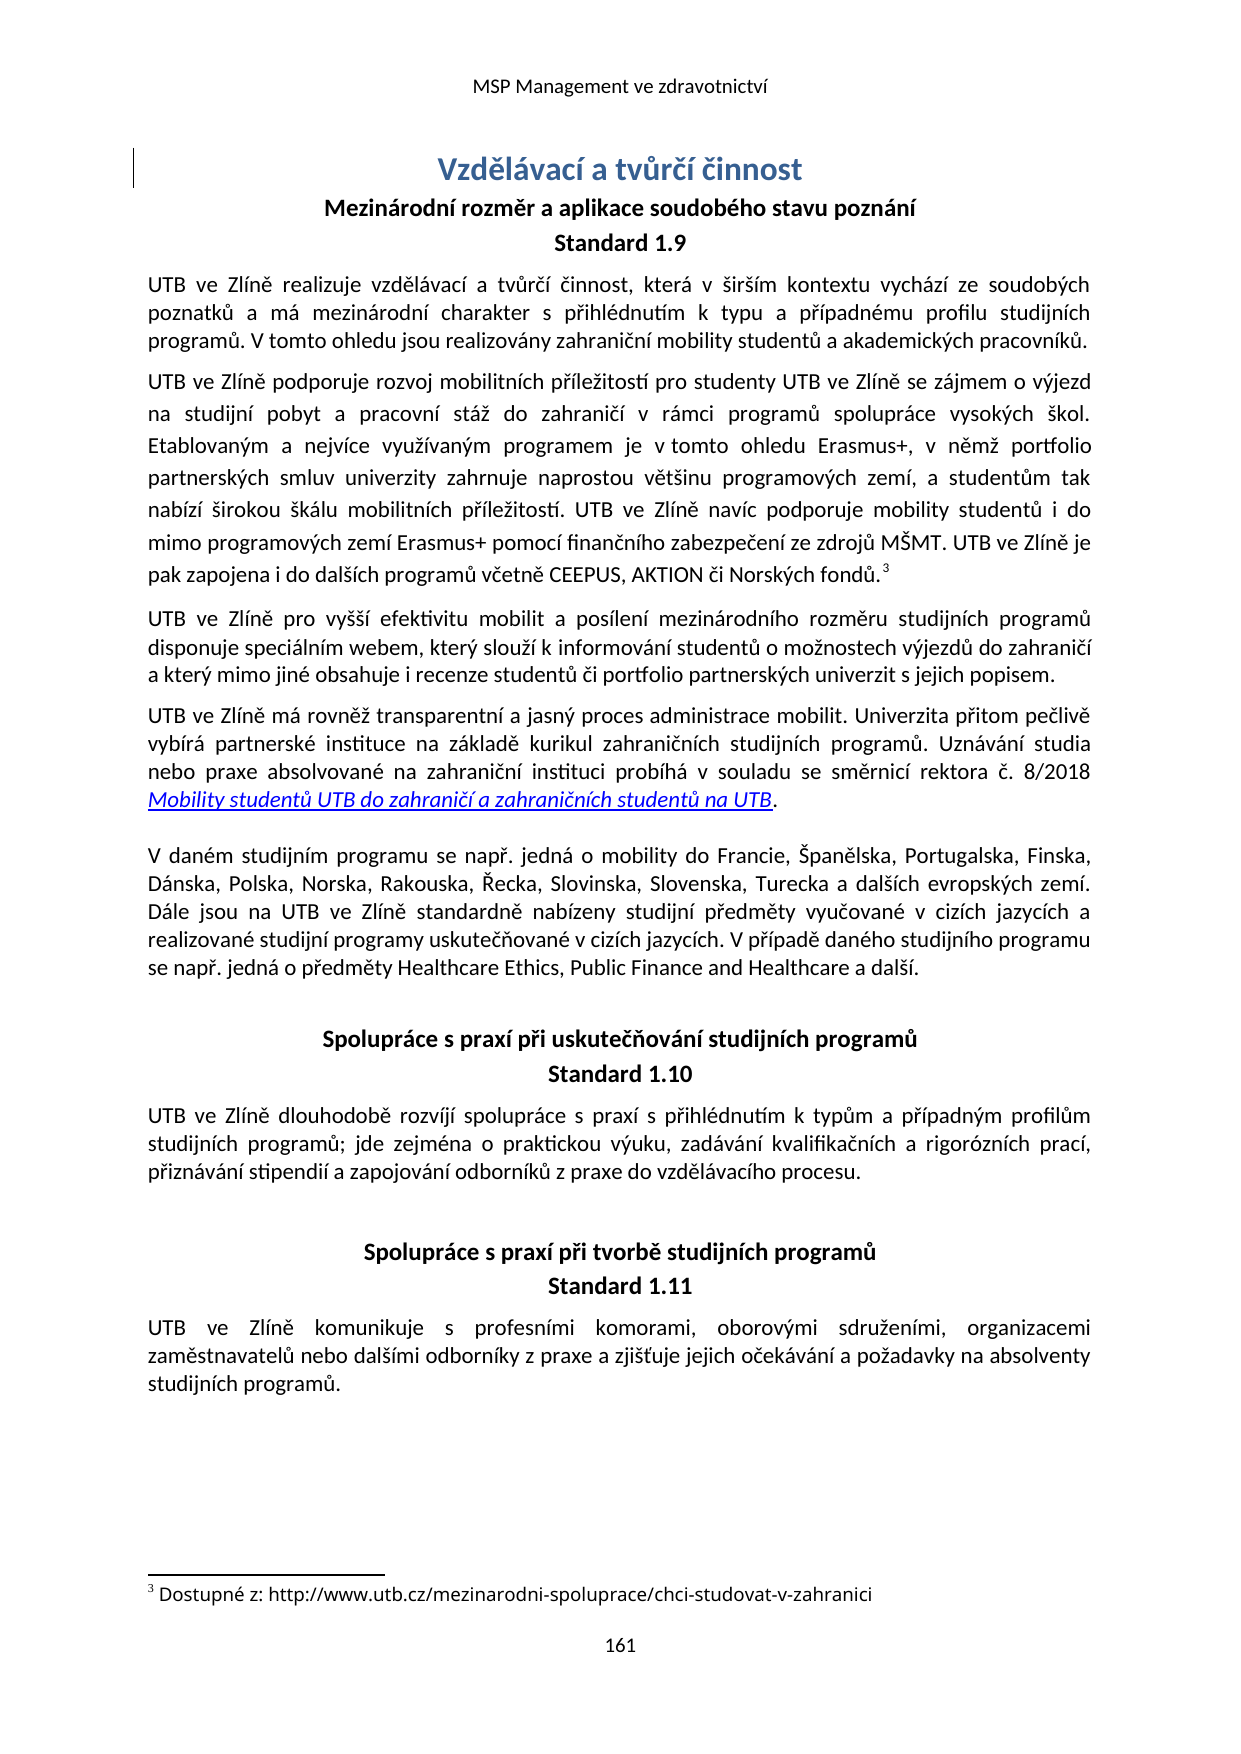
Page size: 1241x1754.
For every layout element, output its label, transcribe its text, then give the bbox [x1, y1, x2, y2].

text UTB ve Zlíně realizuje vzdělávací a tvůrčí činnost, která v širším kontextu vychází ze soudobých poznatků a má mezinárodní charakter s přihlédnutím k typu a případnému profilu studijních programů. V tomto ohledu jsou realizovány zahraniční mobility studentů a akademických pracovníků. [148, 270, 1093, 354]
text UTB ve Zlíně dlouhodobě rozvíjí spolupráce s praxí s přihlédnutím k typům a případným profilům studijních programů; jde zejména o praktickou výuku, zadávání kvalifikačních a rigorózních prací, přiznávání stipendií a zapojování odborníků z praxe do vzdělávacího procesu. [148, 1101, 1093, 1185]
text V daném studijním programu se např. jedná o mobility do Francie, Španělska, Portugalska, Finska, Dánska, Polska, Norska, Rakouska, Řecka, Slovinska, Slovenska, Turecka a dalších evropských zemí. Dále jsou na UTB ve Zlíně standardně nabízeny studijní předměty vyučované v cizích jazycích a realizované studijní programy uskutečňované v cizích jazycích. V případě daného studijního programu se např. jedná o předměty Healthcare Ethics, Public Finance and Healthcare a další. [148, 841, 1093, 981]
subtitle Spolupráce s praxí při uskutečňování studijních programů [148, 1023, 1093, 1054]
subtitle Standard 1.9 [148, 227, 1093, 258]
subtitle Spolupráce s praxí při tvorbě studijních programů [148, 1236, 1093, 1266]
subtitle Mezinárodní rozměr a aplikace soudobého stavu poznání [148, 192, 1093, 223]
text UTB ve Zlíně komunikuje s profesními komorami, oborovými sdruženími, organizacemi zaměstnavatelů nebo dalšími odborníky z praxe a zjišťuje jejich očekávání a požadavky na absolventy studijních programů. [148, 1313, 1093, 1397]
text UTB ve Zlíně pro vyšší efektivitu mobilit a posílení mezinárodního rozměru studijních programů disponuje speciálním webem, který slouží k informování studentů o možnostech výjezdů do zahraničí a který mimo jiné obsahuje i recenze studentů či portfolio partnerských univerzit s jejich popisem. [148, 604, 1093, 689]
subtitle Standard 1.11 [148, 1270, 1093, 1301]
text UTB ve Zlíně má rovněž transparentní a jasný proces administrace mobilit. Univerzita přitom pečlivě vybírá partnerské instituce na základě kurikul zahraničních studijních programů. Uznávání studia nebo praxe absolvované na zahraniční instituci probíhá v souladu se směrnicí rektora č. 8/2018 Mobility studentů UTB do zahraničí a zahraničních studentů na UTB. [148, 701, 1093, 813]
subtitle Standard 1.10 [148, 1058, 1093, 1089]
text UTB ve Zlíně podporuje rozvoj mobilitních příležitostí pro studenty UTB ve Zlíně se zájmem o výjezd na studijní pobyt a pracovní stáž do zahraničí v rámci programů spolupráce vysokých škol. Etablovaným a nejvíce využívaným programem je v tomto ohledu Erasmus+, v němž portfolio partnerských smluv univerzity zahrnuje naprostou většinu programových zemí, a studentům tak nabízí širokou škálu mobilitních příležitostí. UTB ve Zlíně navíc podporuje mobility studentů i do mimo programových zemí Erasmus+ pomocí finančního zabezpečení ze zdrojů MŠMT. UTB ve Zlíně je pak zapojena i do dalších programů včetně CEEPUS, AKTION či Norských fondů. [148, 367, 1093, 588]
subtitle Vzdělávací a tvůrčí činnost [148, 148, 1093, 188]
